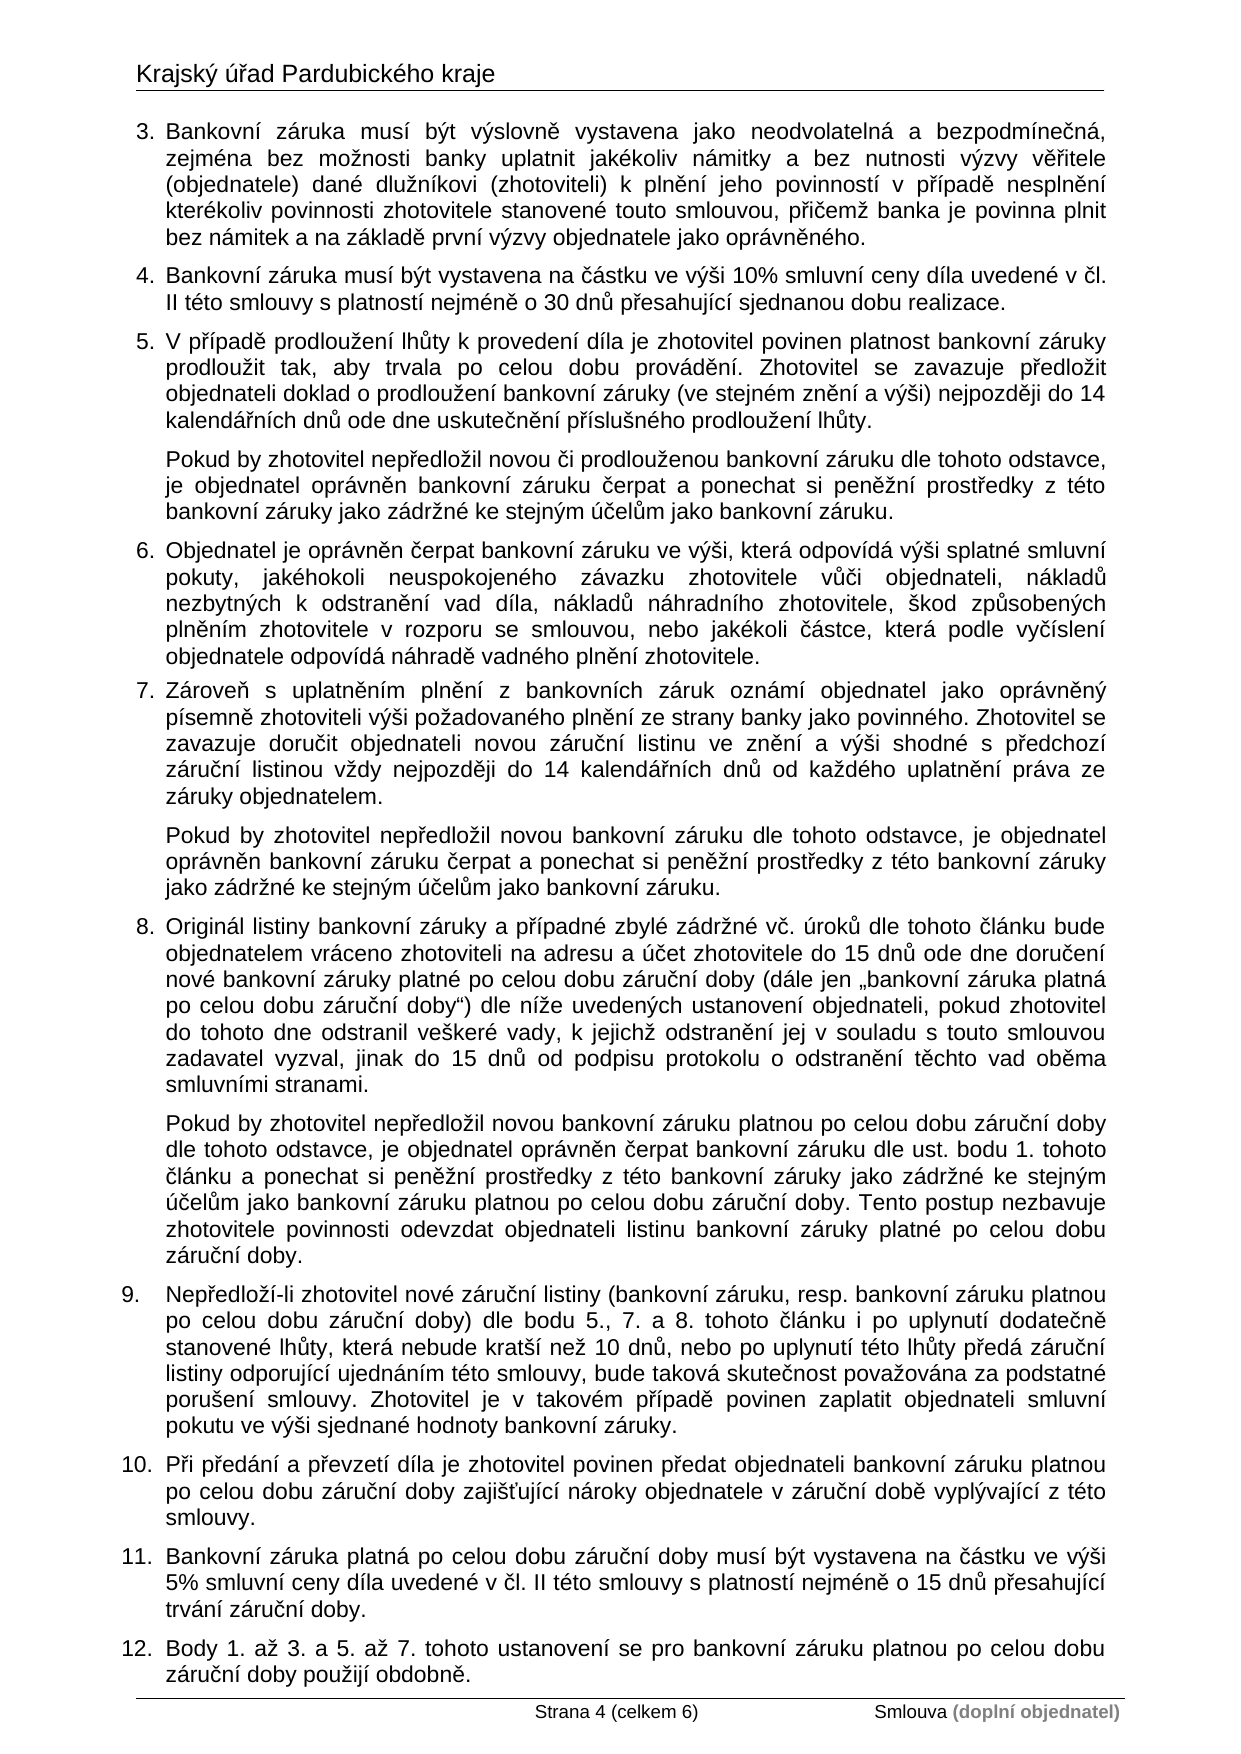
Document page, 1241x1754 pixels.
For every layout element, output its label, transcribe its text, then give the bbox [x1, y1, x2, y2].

list Bankovní záruka platná po celou dobu záruční doby musí být vystavena na částku ve výši 5% smluvní ceny díla uvedené v čl. II této smlouvy s platností nejméně o 15 dnů přesahující trvání záruční doby. [121, 1543, 1107, 1622]
text Pokud by zhotovitel nepředložil novou bankovní záruku platnou po celou dobu záruční doby dle tohoto odstavce, je objednatel oprávněn čerpat bankovní záruku dle ust. bodu 1. tohoto článku a ponechat si peněžní prostředky z této bankovní záruky jako zádržné ke stejným účelům jako bankovní záruku platnou po celou dobu záruční doby. Tento postup nezbavuje zhotovitele povinnosti odevzdat objednateli listinu bankovní záruky platné po celou dobu záruční doby. [165, 1110, 1107, 1268]
list Bankovní záruka musí být vystavena na částku ve výši 10% smluvní ceny díla uvedené v čl. II této smlouvy s platností nejméně o 30 dnů přesahující sjednanou dobu realizace. [136, 262, 1107, 315]
list Body 1. až 3. a 5. až 7. tohoto ustanovení se pro bankovní záruku platnou po celou dobu záruční doby použijí obdobně. [121, 1634, 1107, 1687]
list Zároveň s uplatněním plnění z bankovních záruk oznámí objednatel jako oprávněný písemně zhotoviteli výši požadovaného plnění ze strany banky jako povinného. Zhotovitel se zavazuje doručit objednateli novou záruční listinu ve znění a výši shodné s předchozí záruční listinou vždy nejpozději do 14 kalendářních dnů od každého uplatnění práva ze záruky objednatelem. [136, 677, 1107, 809]
list Objednatel je oprávněn čerpat bankovní záruku ve výši, která odpovídá výši splatné smluvní pokuty, jakéhokoli neuspokojeného závazku zhotovitele vůči objednateli, nákladů nezbytných k odstranění vad díla, nákladů náhradního zhotovitele, škod způsobených plněním zhotovitele v rozporu se smlouvou, nebo jakékoli částce, která podle vyčíslení objednatele odpovídá náhradě vadného plnění zhotovitele. [136, 537, 1107, 669]
list Originál listiny bankovní záruky a případné zbylé zádržné vč. úroků dle tohoto článku bude objednatelem vráceno zhotoviteli na adresu a účet zhotovitele do 15 dnů ode dne doručení nové bankovní záruky platné po celou dobu záruční doby (dále jen „bankovní záruka platná po celou dobu záruční doby“) dle níže uvedených ustanovení objednateli, pokud zhotovitel do tohoto dne odstranil veškeré vady, k jejichž odstranění jej v souladu s touto smlouvou zadavatel vyzval, jinak do 15 dnů od podpisu protokolu o odstranění těchto vad oběma smluvními stranami. [136, 913, 1107, 1098]
list Při předání a převzetí díla je zhotovitel povinen předat objednateli bankovní záruku platnou po celou dobu záruční doby zajišťující nároky objednatele v záruční době vyplývající z této smlouvy. [121, 1451, 1107, 1530]
text Pokud by zhotovitel nepředložil novou či prodlouženou bankovní záruku dle tohoto odstavce, je objednatel oprávněn bankovní záruku čerpat a ponechat si peněžní prostředky z této bankovní záruky jako zádržné ke stejným účelům jako bankovní záruku. [165, 446, 1107, 525]
list V případě prodloužení lhůty k provedení díla je zhotovitel povinen platnost bankovní záruky prodloužit tak, aby trvala po celou dobu provádění. Zhotovitel se zavazuje předložit objednateli doklad o prodloužení bankovní záruky (ve stejném znění a výši) nejpozději do 14 kalendářních dnů ode dne uskutečnění příslušného prodloužení lhůty. [136, 328, 1107, 433]
list Nepředloží-li zhotovitel nové záruční listiny (bankovní záruku, resp. bankovní záruku platnou po celou dobu záruční doby) dle bodu 5., 7. a 8. tohoto článku i po uplynutí dodatečně stanovené lhůty, která nebude kratší než 10 dnů, nebo po uplynutí této lhůty předá záruční listiny odporující ujednáním této smlouvy, bude taková skutečnost považována za podstatné porušení smlouvy. Zhotovitel je v takovém případě povinen zaplatit objednateli smluvní pokutu ve výši sjednané hodnoty bankovní záruky. [121, 1281, 1107, 1439]
text Pokud by zhotovitel nepředložil novou bankovní záruku dle tohoto odstavce, je objednatel oprávněn bankovní záruku čerpat a ponechat si peněžní prostředky z této bankovní záruky jako zádržné ke stejným účelům jako bankovní záruku. [165, 822, 1107, 901]
list Bankovní záruka musí být výslovně vystavena jako neodvolatelná a bezpodmínečná, zejména bez možnosti banky uplatnit jakékoliv námitky a bez nutnosti výzvy věřitele (objednatele) dané dlužníkovi (zhotoviteli) k plnění jeho povinností v případě nesplnění kterékoliv povinnosti zhotovitele stanovené touto smlouvou, přičemž banka je povinna plnit bez námitek a na základě první výzvy objednatele jako oprávněného. [136, 118, 1107, 250]
